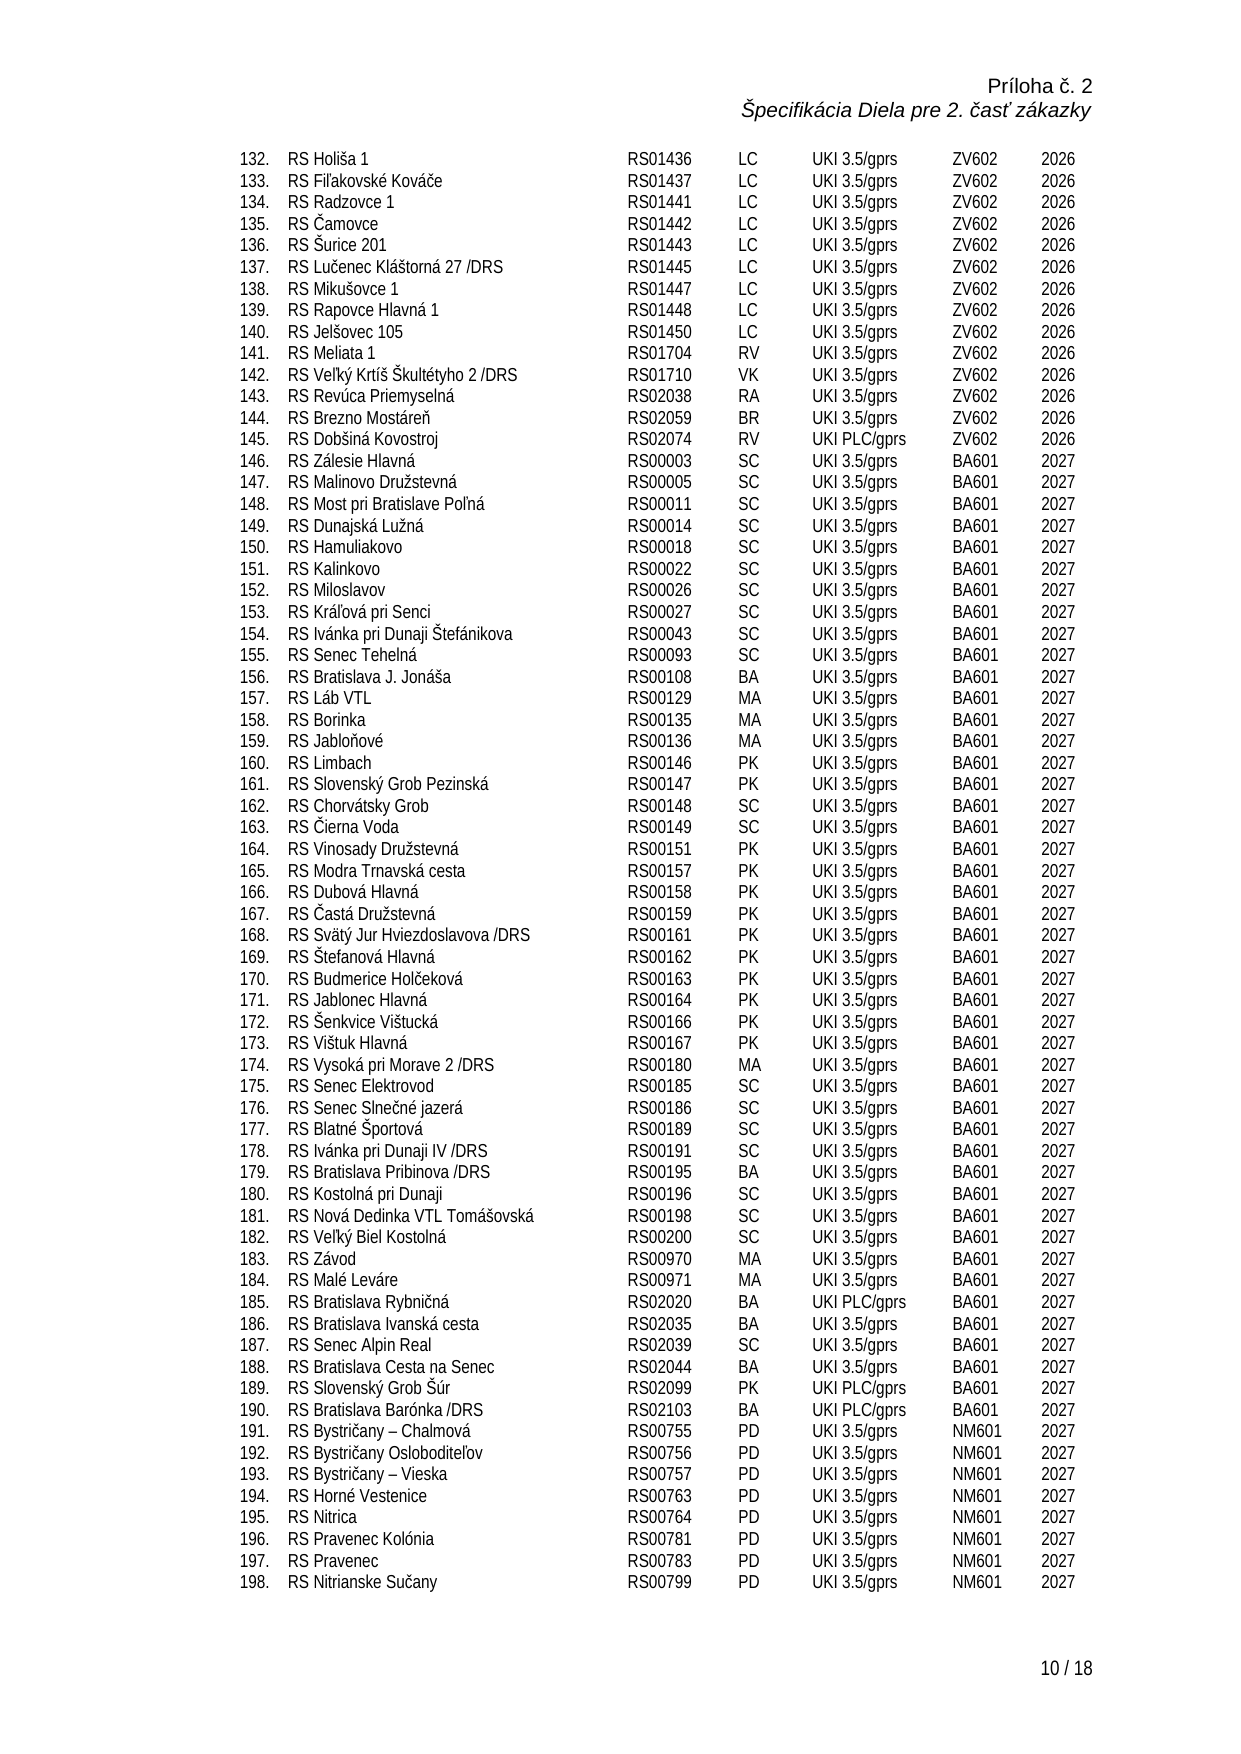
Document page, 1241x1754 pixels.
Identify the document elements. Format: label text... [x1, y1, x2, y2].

table_cell 170. [229, 968, 280, 989]
table_cell ZV602 [945, 278, 1034, 299]
table_cell 155. [229, 644, 280, 666]
table_cell 188. [229, 1356, 280, 1377]
table_cell 173. [229, 1032, 280, 1054]
table_cell BA601 [945, 1054, 1034, 1075]
table_cell UKI PLC/gprs [805, 1291, 945, 1312]
table_cell 2027 [1034, 924, 1122, 946]
table_cell UKI 3.5/gprs [805, 342, 945, 364]
table_cell RS00186 [620, 1097, 731, 1118]
table_cell BA601 [945, 1269, 1034, 1291]
table_cell 2027 [1034, 450, 1122, 471]
table_cell RS Slovenský Grob Pezinská [280, 773, 620, 795]
table_cell UKI 3.5/gprs [805, 515, 945, 536]
table_cell BA601 [945, 903, 1034, 924]
table_cell 2027 [1034, 903, 1122, 924]
table_cell 185. [229, 1291, 280, 1312]
table_cell UKI 3.5/gprs [805, 687, 945, 709]
table_cell RS Lučenec Kláštorná 27 /DRS [280, 256, 620, 277]
table_cell NM601 [945, 1571, 1034, 1593]
table_cell RV [731, 342, 805, 364]
table_cell UKI 3.5/gprs [805, 1420, 945, 1442]
table_cell 171. [229, 989, 280, 1011]
table_cell 152. [229, 579, 280, 601]
table_cell LC [731, 256, 805, 277]
table_cell UKI 3.5/gprs [805, 148, 945, 169]
table_cell RS Chorvátsky Grob [280, 795, 620, 816]
table_cell BA601 [945, 1226, 1034, 1248]
table_cell 2026 [1034, 278, 1122, 299]
table_cell RS00146 [620, 752, 731, 773]
table_cell UKI 3.5/gprs [805, 1075, 945, 1097]
table_cell RS Kostolná pri Dunaji [280, 1183, 620, 1204]
table_cell UKI PLC/gprs [805, 1399, 945, 1420]
table_cell RS00195 [620, 1161, 731, 1183]
table_cell RS02038 [620, 385, 731, 407]
table_cell RS Vištuk Hlavná [280, 1032, 620, 1054]
table_cell BA601 [945, 881, 1034, 903]
table_cell UKI PLC/gprs [805, 428, 945, 450]
table_cell RS Ivánka pri Dunaji Štefánikova [280, 623, 620, 644]
table_cell BA601 [945, 989, 1034, 1011]
table_cell 198. [229, 1571, 280, 1593]
table_cell 2027 [1034, 644, 1122, 666]
table_cell UKI 3.5/gprs [805, 1011, 945, 1032]
table_cell 2027 [1034, 623, 1122, 644]
table_cell NM601 [945, 1463, 1034, 1485]
table_cell 2027 [1034, 558, 1122, 579]
table_cell RS Blatné Športová [280, 1118, 620, 1140]
table_cell UKI 3.5/gprs [805, 968, 945, 989]
table_cell 168. [229, 924, 280, 946]
table_cell 2027 [1034, 536, 1122, 558]
table_cell 2027 [1034, 666, 1122, 687]
table_cell RS Jabloňové [280, 730, 620, 752]
table_cell RS Jablonec Hlavná [280, 989, 620, 1011]
table_cell LC [731, 321, 805, 342]
table_cell RS Senec Alpin Real [280, 1334, 620, 1356]
table_cell BA601 [945, 968, 1034, 989]
table_cell BA601 [945, 1248, 1034, 1269]
table_cell 2026 [1034, 364, 1122, 385]
table_cell 2027 [1034, 687, 1122, 709]
table_cell SC [731, 1118, 805, 1140]
table_cell RS01710 [620, 364, 731, 385]
table_cell UKI 3.5/gprs [805, 709, 945, 730]
table_cell ZV602 [945, 256, 1034, 277]
table_cell SC [731, 471, 805, 493]
table_cell 2027 [1034, 773, 1122, 795]
table_cell 166. [229, 881, 280, 903]
table_cell UKI 3.5/gprs [805, 1334, 945, 1356]
table_cell 146. [229, 450, 280, 471]
table_cell UKI 3.5/gprs [805, 471, 945, 493]
table_cell 2027 [1034, 1313, 1122, 1334]
table_cell LC [731, 170, 805, 191]
table_cell 193. [229, 1463, 280, 1485]
table_cell RS01436 [620, 148, 731, 169]
table_cell UKI 3.5/gprs [805, 730, 945, 752]
table_cell RS Nitrica [280, 1506, 620, 1528]
table_cell 186. [229, 1313, 280, 1334]
table_cell RS Senec Tehelná [280, 644, 620, 666]
table_cell 163. [229, 816, 280, 838]
table_cell RS00167 [620, 1032, 731, 1054]
table_cell NM601 [945, 1528, 1034, 1549]
table_cell NM601 [945, 1420, 1034, 1442]
table_cell 156. [229, 666, 280, 687]
table_cell RS01437 [620, 170, 731, 191]
table_cell BA601 [945, 515, 1034, 536]
table_cell BA601 [945, 1399, 1034, 1420]
table_cell 2027 [1034, 1377, 1122, 1399]
table_cell 196. [229, 1528, 280, 1549]
table_cell ZV602 [945, 321, 1034, 342]
table_cell RS00161 [620, 924, 731, 946]
table_cell PK [731, 1377, 805, 1399]
table_cell RS Kráľová pri Senci [280, 601, 620, 622]
table_cell SC [731, 1205, 805, 1226]
table_cell 2027 [1034, 1118, 1122, 1140]
table_cell RS Horné Vestenice [280, 1485, 620, 1506]
table_cell 175. [229, 1075, 280, 1097]
table_cell SC [731, 493, 805, 514]
table_cell RA [731, 385, 805, 407]
table_cell UKI PLC/gprs [805, 1377, 945, 1399]
table_cell 172. [229, 1011, 280, 1032]
table_cell RS00164 [620, 989, 731, 1011]
table_cell 2027 [1034, 1226, 1122, 1248]
table_cell RS Dobšiná Kovostroj [280, 428, 620, 450]
table_cell PD [731, 1442, 805, 1463]
table_cell RS00200 [620, 1226, 731, 1248]
table_cell UKI 3.5/gprs [805, 1183, 945, 1204]
table_cell RS00026 [620, 579, 731, 601]
table_cell RS01448 [620, 299, 731, 321]
table_cell BA601 [945, 623, 1034, 644]
table_cell 142. [229, 364, 280, 385]
table_cell 2027 [1034, 881, 1122, 903]
table_cell BA601 [945, 536, 1034, 558]
table_cell PK [731, 946, 805, 967]
table_cell BA [731, 1291, 805, 1312]
table_cell RS00763 [620, 1485, 731, 1506]
table_cell 158. [229, 709, 280, 730]
table_cell BA601 [945, 1011, 1034, 1032]
table_cell LC [731, 191, 805, 213]
table_cell BA601 [945, 1032, 1034, 1054]
table_cell RS Meliata 1 [280, 342, 620, 364]
table_cell 159. [229, 730, 280, 752]
table_cell UKI 3.5/gprs [805, 1226, 945, 1248]
table_cell PK [731, 903, 805, 924]
table_cell RS01445 [620, 256, 731, 277]
table_cell RS Borinka [280, 709, 620, 730]
table_cell RS Bratislava Ivanská cesta [280, 1313, 620, 1334]
table_cell UKI 3.5/gprs [805, 1118, 945, 1140]
table_cell RS Bystričany Osloboditeľov [280, 1442, 620, 1463]
table_cell BA [731, 1161, 805, 1183]
table_cell BA601 [945, 1313, 1034, 1334]
table_cell ZV602 [945, 385, 1034, 407]
table_cell RS00783 [620, 1550, 731, 1571]
table_cell BA601 [945, 1356, 1034, 1377]
table_cell RS00970 [620, 1248, 731, 1269]
table_cell BA601 [945, 471, 1034, 493]
table_cell 154. [229, 623, 280, 644]
table_cell ZV602 [945, 407, 1034, 428]
table_cell RS00129 [620, 687, 731, 709]
table_cell NM601 [945, 1485, 1034, 1506]
table_cell 2027 [1034, 946, 1122, 967]
table_cell UKI 3.5/gprs [805, 1571, 945, 1593]
table_cell LC [731, 213, 805, 234]
table_cell RS Bystričany – Vieska [280, 1463, 620, 1485]
table_cell RS00011 [620, 493, 731, 514]
table_cell UKI 3.5/gprs [805, 773, 945, 795]
table_cell RS Radzovce 1 [280, 191, 620, 213]
table_cell RS00781 [620, 1528, 731, 1549]
table_cell RS Pravenec Kolónia [280, 1528, 620, 1549]
table_cell UKI 3.5/gprs [805, 644, 945, 666]
table_cell RS00971 [620, 1269, 731, 1291]
table_cell BA601 [945, 1377, 1034, 1399]
table_cell UKI 3.5/gprs [805, 299, 945, 321]
table_cell BA [731, 1313, 805, 1334]
table_cell 2027 [1034, 1506, 1122, 1528]
table_cell 2027 [1034, 989, 1122, 1011]
table_cell SC [731, 1183, 805, 1204]
table_cell UKI 3.5/gprs [805, 860, 945, 881]
table_cell UKI 3.5/gprs [805, 881, 945, 903]
table_cell 191. [229, 1420, 280, 1442]
table_cell RS00022 [620, 558, 731, 579]
table_cell RS00162 [620, 946, 731, 967]
table_cell PK [731, 773, 805, 795]
table_cell RS Bratislava Pribinova /DRS [280, 1161, 620, 1183]
table_cell RS00018 [620, 536, 731, 558]
table_cell PD [731, 1506, 805, 1528]
table_cell BA601 [945, 709, 1034, 730]
table_cell UKI 3.5/gprs [805, 946, 945, 967]
table_cell 2026 [1034, 191, 1122, 213]
table_cell 161. [229, 773, 280, 795]
table_cell 2027 [1034, 1140, 1122, 1161]
table_cell 189. [229, 1377, 280, 1399]
table_cell 143. [229, 385, 280, 407]
table_cell BA601 [945, 773, 1034, 795]
table_cell RS00764 [620, 1506, 731, 1528]
table_cell SC [731, 558, 805, 579]
table_cell UKI 3.5/gprs [805, 1442, 945, 1463]
table_cell UKI 3.5/gprs [805, 601, 945, 622]
table_cell RS Bratislava Barónka /DRS [280, 1399, 620, 1420]
table_cell UKI 3.5/gprs [805, 1550, 945, 1571]
table_cell UKI 3.5/gprs [805, 1054, 945, 1075]
table_cell RS Závod [280, 1248, 620, 1269]
table_cell BA [731, 1399, 805, 1420]
table_cell RS Bratislava Rybničná [280, 1291, 620, 1312]
table_cell 151. [229, 558, 280, 579]
table_cell RS02074 [620, 428, 731, 450]
table_cell RS00014 [620, 515, 731, 536]
table_cell SC [731, 816, 805, 838]
table_cell RS Kalinkovo [280, 558, 620, 579]
table_cell BA601 [945, 1118, 1034, 1140]
table_cell RS02039 [620, 1334, 731, 1356]
table_cell RS Šurice 201 [280, 234, 620, 256]
table_cell BR [731, 407, 805, 428]
table_cell UKI 3.5/gprs [805, 1356, 945, 1377]
table_cell 2027 [1034, 1356, 1122, 1377]
table_cell ZV602 [945, 170, 1034, 191]
table_cell BA601 [945, 1140, 1034, 1161]
table_cell UKI 3.5/gprs [805, 903, 945, 924]
table_cell RS00166 [620, 1011, 731, 1032]
table_cell UKI 3.5/gprs [805, 623, 945, 644]
table_cell BA601 [945, 946, 1034, 967]
table_cell RS Fiľakovské Kováče [280, 170, 620, 191]
table_cell 2027 [1034, 1032, 1122, 1054]
table_cell 2027 [1034, 579, 1122, 601]
table_cell 195. [229, 1506, 280, 1528]
table_cell RS Slovenský Grob Šúr [280, 1377, 620, 1399]
table_cell RS Ivánka pri Dunaji IV /DRS [280, 1140, 620, 1161]
table_cell 134. [229, 191, 280, 213]
table_cell RS00191 [620, 1140, 731, 1161]
table_cell LC [731, 278, 805, 299]
table_cell 162. [229, 795, 280, 816]
table_cell 153. [229, 601, 280, 622]
table_cell PK [731, 860, 805, 881]
table_cell 2027 [1034, 1248, 1122, 1269]
table_cell BA601 [945, 752, 1034, 773]
table_cell RS01441 [620, 191, 731, 213]
table_cell RS01443 [620, 234, 731, 256]
table_cell RS Vinosady Družstevná [280, 838, 620, 859]
table_cell 177. [229, 1118, 280, 1140]
table_cell 2027 [1034, 493, 1122, 514]
table_cell PK [731, 924, 805, 946]
table_cell BA601 [945, 1291, 1034, 1312]
table_cell 179. [229, 1161, 280, 1183]
table_cell RS Senec Elektrovod [280, 1075, 620, 1097]
table_cell 145. [229, 428, 280, 450]
table_cell ZV602 [945, 299, 1034, 321]
table_cell SC [731, 623, 805, 644]
table_cell RS Veľký Biel Kostolná [280, 1226, 620, 1248]
table_cell BA [731, 1356, 805, 1377]
table_cell UKI 3.5/gprs [805, 450, 945, 471]
table_cell SC [731, 1140, 805, 1161]
table_cell RS Limbach [280, 752, 620, 773]
table_cell RS00196 [620, 1183, 731, 1204]
table_cell BA601 [945, 666, 1034, 687]
table_cell 178. [229, 1140, 280, 1161]
table_cell ZV602 [945, 364, 1034, 385]
table_cell ZV602 [945, 342, 1034, 364]
table_cell 2027 [1034, 795, 1122, 816]
table_cell RS00027 [620, 601, 731, 622]
table_cell UKI 3.5/gprs [805, 1032, 945, 1054]
table_cell UKI 3.5/gprs [805, 1313, 945, 1334]
table_cell PK [731, 968, 805, 989]
table_cell UKI 3.5/gprs [805, 234, 945, 256]
table_cell UKI 3.5/gprs [805, 213, 945, 234]
table_cell UKI 3.5/gprs [805, 407, 945, 428]
table_cell UKI 3.5/gprs [805, 989, 945, 1011]
table_cell 2027 [1034, 1205, 1122, 1226]
table_cell BA601 [945, 730, 1034, 752]
table_cell PD [731, 1528, 805, 1549]
table_cell RS Častá Družstevná [280, 903, 620, 924]
table_cell 2027 [1034, 730, 1122, 752]
table_cell RS00757 [620, 1463, 731, 1485]
table_cell BA601 [945, 838, 1034, 859]
table_cell RS Nitrianske Sučany [280, 1571, 620, 1593]
table_cell 2027 [1034, 1550, 1122, 1571]
table_cell RS02099 [620, 1377, 731, 1399]
table_cell BA601 [945, 493, 1034, 514]
table_cell 2027 [1034, 1075, 1122, 1097]
table_cell BA601 [945, 450, 1034, 471]
table_cell RV [731, 428, 805, 450]
table_cell UKI 3.5/gprs [805, 666, 945, 687]
table_cell ZV602 [945, 428, 1034, 450]
table_cell 2027 [1034, 1097, 1122, 1118]
table_cell RS Štefanová Hlavná [280, 946, 620, 967]
table_cell UKI 3.5/gprs [805, 816, 945, 838]
table_cell 192. [229, 1442, 280, 1463]
table_cell RS Čamovce [280, 213, 620, 234]
table_cell RS02044 [620, 1356, 731, 1377]
table_cell UKI 3.5/gprs [805, 1097, 945, 1118]
table_cell BA601 [945, 1097, 1034, 1118]
table_cell UKI 3.5/gprs [805, 364, 945, 385]
table_cell UKI 3.5/gprs [805, 795, 945, 816]
table_cell PK [731, 752, 805, 773]
table_cell 2026 [1034, 428, 1122, 450]
table_cell SC [731, 1334, 805, 1356]
table_cell 2026 [1034, 385, 1122, 407]
table_cell SC [731, 579, 805, 601]
table_cell 139. [229, 299, 280, 321]
table_cell PD [731, 1571, 805, 1593]
table_cell 2027 [1034, 838, 1122, 859]
table_cell RS00755 [620, 1420, 731, 1442]
table_cell 141. [229, 342, 280, 364]
table_cell 138. [229, 278, 280, 299]
table_cell UKI 3.5/gprs [805, 1269, 945, 1291]
table_cell SC [731, 601, 805, 622]
table_cell MA [731, 1054, 805, 1075]
table_cell UKI 3.5/gprs [805, 191, 945, 213]
table_cell RS Pravenec [280, 1550, 620, 1571]
table_cell 2027 [1034, 1054, 1122, 1075]
table_cell 194. [229, 1485, 280, 1506]
table_cell 2026 [1034, 321, 1122, 342]
table_cell 2027 [1034, 1011, 1122, 1032]
table_cell UKI 3.5/gprs [805, 1506, 945, 1528]
table_cell 2027 [1034, 1528, 1122, 1549]
table_cell SC [731, 536, 805, 558]
table_cell 2027 [1034, 1291, 1122, 1312]
table_cell RS Bratislava J. Jonáša [280, 666, 620, 687]
table_cell 169. [229, 946, 280, 967]
table_cell UKI 3.5/gprs [805, 170, 945, 191]
table_cell 133. [229, 170, 280, 191]
table_cell RS Budmerice Holčeková [280, 968, 620, 989]
table_cell 2027 [1034, 1420, 1122, 1442]
table_cell SC [731, 1075, 805, 1097]
table_cell RS Malé Leváre [280, 1269, 620, 1291]
table_cell RS Nová Dedinka VTL Tomášovská [280, 1205, 620, 1226]
table_cell UKI 3.5/gprs [805, 752, 945, 773]
table_cell NM601 [945, 1550, 1034, 1571]
table_cell 2027 [1034, 1442, 1122, 1463]
table_cell PD [731, 1420, 805, 1442]
table_cell UKI 3.5/gprs [805, 924, 945, 946]
table_cell BA [731, 666, 805, 687]
table_cell UKI 3.5/gprs [805, 321, 945, 342]
table_cell 2027 [1034, 1269, 1122, 1291]
table_cell LC [731, 234, 805, 256]
table_cell 2026 [1034, 342, 1122, 364]
table_cell RS00148 [620, 795, 731, 816]
table_cell NM601 [945, 1442, 1034, 1463]
table_cell RS00003 [620, 450, 731, 471]
table_cell UKI 3.5/gprs [805, 1248, 945, 1269]
table_cell 136. [229, 234, 280, 256]
table_cell LC [731, 148, 805, 169]
table_cell RS Láb VTL [280, 687, 620, 709]
table_cell RS00157 [620, 860, 731, 881]
table_cell UKI 3.5/gprs [805, 536, 945, 558]
table_cell 2027 [1034, 1463, 1122, 1485]
table_cell 2027 [1034, 816, 1122, 838]
table_cell PD [731, 1485, 805, 1506]
table_cell ZV602 [945, 213, 1034, 234]
table_cell MA [731, 1269, 805, 1291]
table_cell RS Mikušovce 1 [280, 278, 620, 299]
table_cell RS Bratislava Cesta na Senec [280, 1356, 620, 1377]
table_cell 140. [229, 321, 280, 342]
table_cell 2027 [1034, 1399, 1122, 1420]
table_cell 2027 [1034, 471, 1122, 493]
table_cell 2027 [1034, 1161, 1122, 1183]
table_cell UKI 3.5/gprs [805, 256, 945, 277]
table_cell BA601 [945, 644, 1034, 666]
table_cell 184. [229, 1269, 280, 1291]
table_cell 132. [229, 148, 280, 169]
table_cell BA601 [945, 924, 1034, 946]
table_cell BA601 [945, 687, 1034, 709]
table_cell 197. [229, 1550, 280, 1571]
table_cell RS01442 [620, 213, 731, 234]
table_cell RS00005 [620, 471, 731, 493]
table_cell VK [731, 364, 805, 385]
table_cell UKI 3.5/gprs [805, 1205, 945, 1226]
table_cell 2027 [1034, 709, 1122, 730]
table_cell 137. [229, 256, 280, 277]
table_cell 167. [229, 903, 280, 924]
table_cell UKI 3.5/gprs [805, 1140, 945, 1161]
table_cell 2027 [1034, 860, 1122, 881]
table_cell RS02059 [620, 407, 731, 428]
table_cell BA601 [945, 795, 1034, 816]
table_cell RS Zálesie Hlavná [280, 450, 620, 471]
table_cell 2027 [1034, 968, 1122, 989]
table_cell LC [731, 299, 805, 321]
table_cell 181. [229, 1205, 280, 1226]
table_cell RS00163 [620, 968, 731, 989]
table_cell 149. [229, 515, 280, 536]
table_cell 2027 [1034, 1183, 1122, 1204]
table_cell BA601 [945, 1334, 1034, 1356]
table_cell 2027 [1034, 1334, 1122, 1356]
table_cell ZV602 [945, 148, 1034, 169]
table_cell RS Hamuliakovo [280, 536, 620, 558]
table_cell RS02035 [620, 1313, 731, 1334]
table_cell BA601 [945, 1183, 1034, 1204]
table_cell RS Dubová Hlavná [280, 881, 620, 903]
table_cell 165. [229, 860, 280, 881]
table_cell 2026 [1034, 148, 1122, 169]
table_cell UKI 3.5/gprs [805, 1485, 945, 1506]
table_cell UKI 3.5/gprs [805, 1528, 945, 1549]
table_cell 2027 [1034, 1571, 1122, 1593]
table_cell 2026 [1034, 299, 1122, 321]
table_cell RS00185 [620, 1075, 731, 1097]
table_cell 174. [229, 1054, 280, 1075]
table_cell RS Rapovce Hlavná 1 [280, 299, 620, 321]
table_cell BA601 [945, 816, 1034, 838]
table_cell 164. [229, 838, 280, 859]
table_cell UKI 3.5/gprs [805, 278, 945, 299]
table_cell PK [731, 1032, 805, 1054]
table_cell UKI 3.5/gprs [805, 558, 945, 579]
table_cell 148. [229, 493, 280, 514]
table_cell BA601 [945, 558, 1034, 579]
table_cell BA601 [945, 1075, 1034, 1097]
table_cell RS01704 [620, 342, 731, 364]
table_cell RS Holiša 1 [280, 148, 620, 169]
table_cell UKI 3.5/gprs [805, 579, 945, 601]
table_cell UKI 3.5/gprs [805, 1463, 945, 1485]
table_cell NM601 [945, 1506, 1034, 1528]
table_cell PK [731, 1011, 805, 1032]
table_cell RS00108 [620, 666, 731, 687]
table_cell RS Senec Slnečné jazerá [280, 1097, 620, 1118]
table_cell RS Vysoká pri Morave 2 /DRS [280, 1054, 620, 1075]
table_cell BA601 [945, 1205, 1034, 1226]
table_cell MA [731, 730, 805, 752]
table_cell 2026 [1034, 256, 1122, 277]
table_cell BA601 [945, 579, 1034, 601]
table_cell RS02020 [620, 1291, 731, 1312]
table_cell 2027 [1034, 752, 1122, 773]
table_cell 187. [229, 1334, 280, 1356]
table_cell RS Svätý Jur Hviezdoslavova /DRS [280, 924, 620, 946]
table_cell RS00151 [620, 838, 731, 859]
table_cell 135. [229, 213, 280, 234]
table_cell MA [731, 709, 805, 730]
table_cell 160. [229, 752, 280, 773]
table_cell RS00180 [620, 1054, 731, 1075]
table_cell 2027 [1034, 1485, 1122, 1506]
table_cell 190. [229, 1399, 280, 1420]
table_cell UKI 3.5/gprs [805, 385, 945, 407]
table_cell 176. [229, 1097, 280, 1118]
table_cell RS00756 [620, 1442, 731, 1463]
table_cell 2027 [1034, 515, 1122, 536]
table_cell 147. [229, 471, 280, 493]
table_cell RS Modra Trnavská cesta [280, 860, 620, 881]
table_cell RS00198 [620, 1205, 731, 1226]
table_cell SC [731, 644, 805, 666]
table_cell PD [731, 1463, 805, 1485]
table_cell 2026 [1034, 213, 1122, 234]
table_cell ZV602 [945, 234, 1034, 256]
table_cell RS Dunajská Lužná [280, 515, 620, 536]
table_cell PK [731, 989, 805, 1011]
table_cell SC [731, 515, 805, 536]
table_cell RS Čierna Voda [280, 816, 620, 838]
table_cell 150. [229, 536, 280, 558]
table_cell RS Šenkvice Vištucká [280, 1011, 620, 1032]
table_cell RS Malinovo Družstevná [280, 471, 620, 493]
table_cell 144. [229, 407, 280, 428]
table_cell BA601 [945, 601, 1034, 622]
table_cell RS00147 [620, 773, 731, 795]
table_cell RS00159 [620, 903, 731, 924]
table_cell RS Most pri Bratislave Poľná [280, 493, 620, 514]
table_cell UKI 3.5/gprs [805, 1161, 945, 1183]
table_cell BA601 [945, 1161, 1034, 1183]
table_cell BA601 [945, 860, 1034, 881]
table_cell MA [731, 687, 805, 709]
table_cell RS00135 [620, 709, 731, 730]
table_cell RS Revúca Priemyselná [280, 385, 620, 407]
table_cell 182. [229, 1226, 280, 1248]
table_cell UKI 3.5/gprs [805, 493, 945, 514]
table_cell MA [731, 1248, 805, 1269]
table_cell 2026 [1034, 407, 1122, 428]
table_cell RS Jelšovec 105 [280, 321, 620, 342]
table_cell SC [731, 1226, 805, 1248]
table_cell PK [731, 838, 805, 859]
table_cell RS01450 [620, 321, 731, 342]
table_cell SC [731, 795, 805, 816]
table_cell SC [731, 450, 805, 471]
table_cell RS00136 [620, 730, 731, 752]
table_cell PK [731, 881, 805, 903]
table_cell UKI 3.5/gprs [805, 838, 945, 859]
table_cell RS Veľký Krtíš Škultétyho 2 /DRS [280, 364, 620, 385]
table_cell 157. [229, 687, 280, 709]
table_cell RS00799 [620, 1571, 731, 1593]
table_cell PD [731, 1550, 805, 1571]
table_cell RS00043 [620, 623, 731, 644]
table_cell RS01447 [620, 278, 731, 299]
table_cell ZV602 [945, 191, 1034, 213]
table_cell 2026 [1034, 234, 1122, 256]
table_cell RS00149 [620, 816, 731, 838]
table_cell RS00189 [620, 1118, 731, 1140]
table_cell RS00093 [620, 644, 731, 666]
table_cell 2026 [1034, 170, 1122, 191]
table_cell RS Miloslavov [280, 579, 620, 601]
table_cell RS Bystričany – Chalmová [280, 1420, 620, 1442]
table_cell 180. [229, 1183, 280, 1204]
table_cell RS Brezno Mostáreň [280, 407, 620, 428]
table_cell 2027 [1034, 601, 1122, 622]
table_cell RS00158 [620, 881, 731, 903]
table_cell 183. [229, 1248, 280, 1269]
table_cell RS02103 [620, 1399, 731, 1420]
table_cell SC [731, 1097, 805, 1118]
